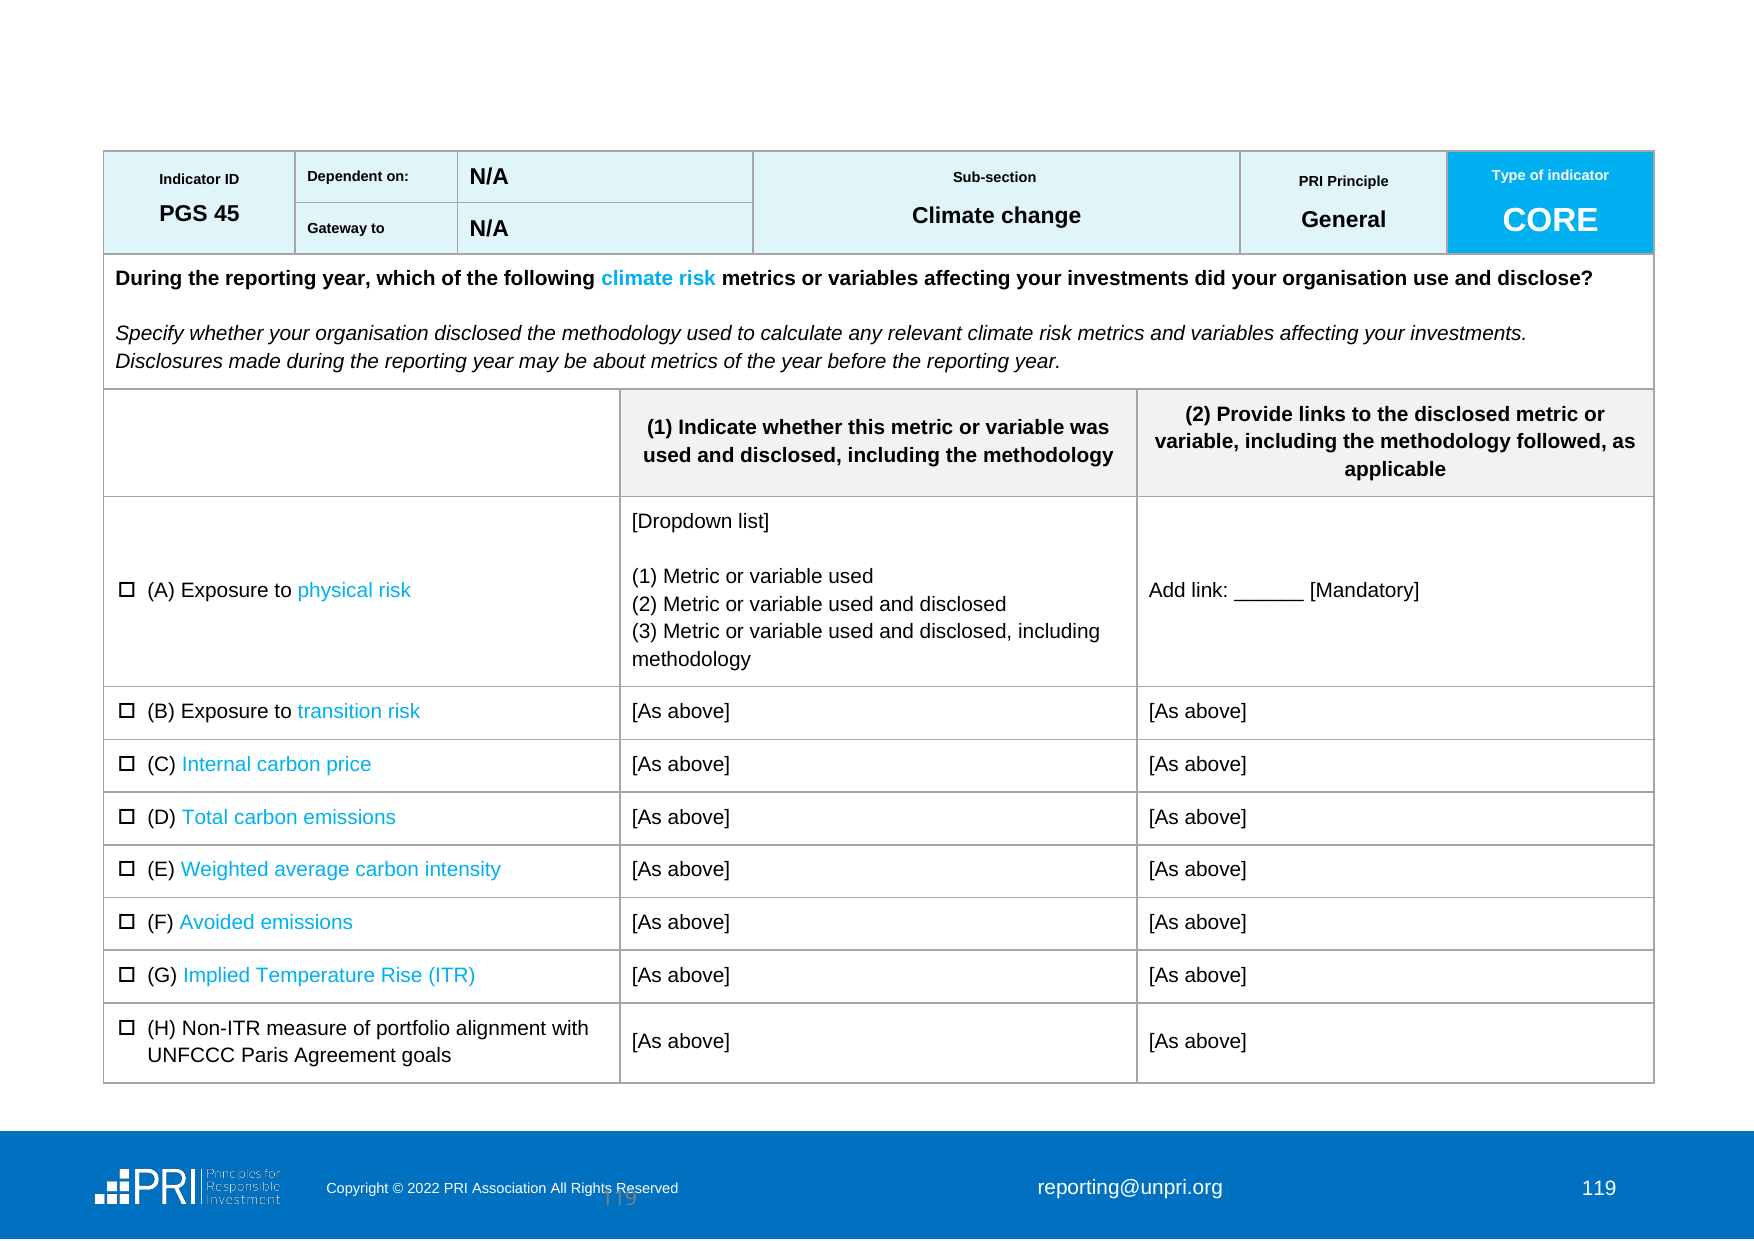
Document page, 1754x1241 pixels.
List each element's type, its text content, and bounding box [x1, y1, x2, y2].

table_cell [As above] [621, 1004, 1136, 1082]
table_cell Add link: ______ [Mandatory] [1138, 497, 1653, 686]
table_header Type of indicator CORE [1448, 152, 1653, 253]
table_header N/A [458, 152, 752, 201]
picture [92, 1166, 282, 1207]
table_cell [As above] [621, 846, 1136, 897]
table_cell (2) Provide links to the disclosed metric or variable, including the methodology followed, as applicable [1138, 390, 1653, 496]
table_cell (D) Total carbon emissions [104, 793, 619, 844]
table_cell [Dropdown list] (1) Metric or variable used (2) Metric or variable used and disclosed (3) Metric or variable used and disclosed, including methodology [621, 497, 1136, 686]
table_cell [As above] [1138, 740, 1653, 791]
table_cell (A) Exposure to physical risk [104, 497, 619, 686]
table_cell (G) Implied Temperature Rise (ITR) [104, 951, 619, 1002]
table_cell N/A [458, 203, 752, 253]
table_header Sub-section Climate change [754, 152, 1239, 253]
table_cell During the reporting year, which of the following climate risk metrics or variables affecting your investments did your organisation use and disclose? Specify whether your organisation disclosed the methodology used to calculate any relevant climate risk metrics and variables affecting your investments. Disclosures made during the reporting year may be about metrics of the year before the reporting year. [104, 255, 1653, 388]
table_cell [As above] [1138, 1004, 1653, 1082]
table_cell [As above] [1138, 898, 1653, 949]
table_cell [As above] [1138, 951, 1653, 1002]
table_cell [As above] [621, 740, 1136, 791]
table_cell [104, 390, 619, 496]
table_cell [As above] [621, 951, 1136, 1002]
table_cell [As above] [1138, 793, 1653, 844]
table_cell (C) Internal carbon price [104, 740, 619, 791]
table_cell (H) Non-ITR measure of portfolio alignment with UNFCCC Paris Agreement goals [104, 1004, 619, 1082]
table_header PRI Principle General [1241, 152, 1446, 253]
table_header Dependent on: [296, 152, 457, 201]
table_cell Gateway to [296, 203, 457, 253]
table_cell (B) Exposure to transition risk [104, 687, 619, 738]
table_cell [As above] [621, 687, 1136, 738]
table_cell (F) Avoided emissions [104, 898, 619, 949]
table_header Indicator ID PGS 45 [104, 152, 294, 253]
table_cell [As above] [1138, 846, 1653, 897]
table_cell (1) Indicate whether this metric or variable was used and disclosed, including the methodology [621, 390, 1136, 496]
table_cell (E) Weighted average carbon intensity [104, 846, 619, 897]
table_cell [As above] [621, 898, 1136, 949]
table_cell [As above] [1138, 687, 1653, 738]
table_cell [As above] [621, 793, 1136, 844]
